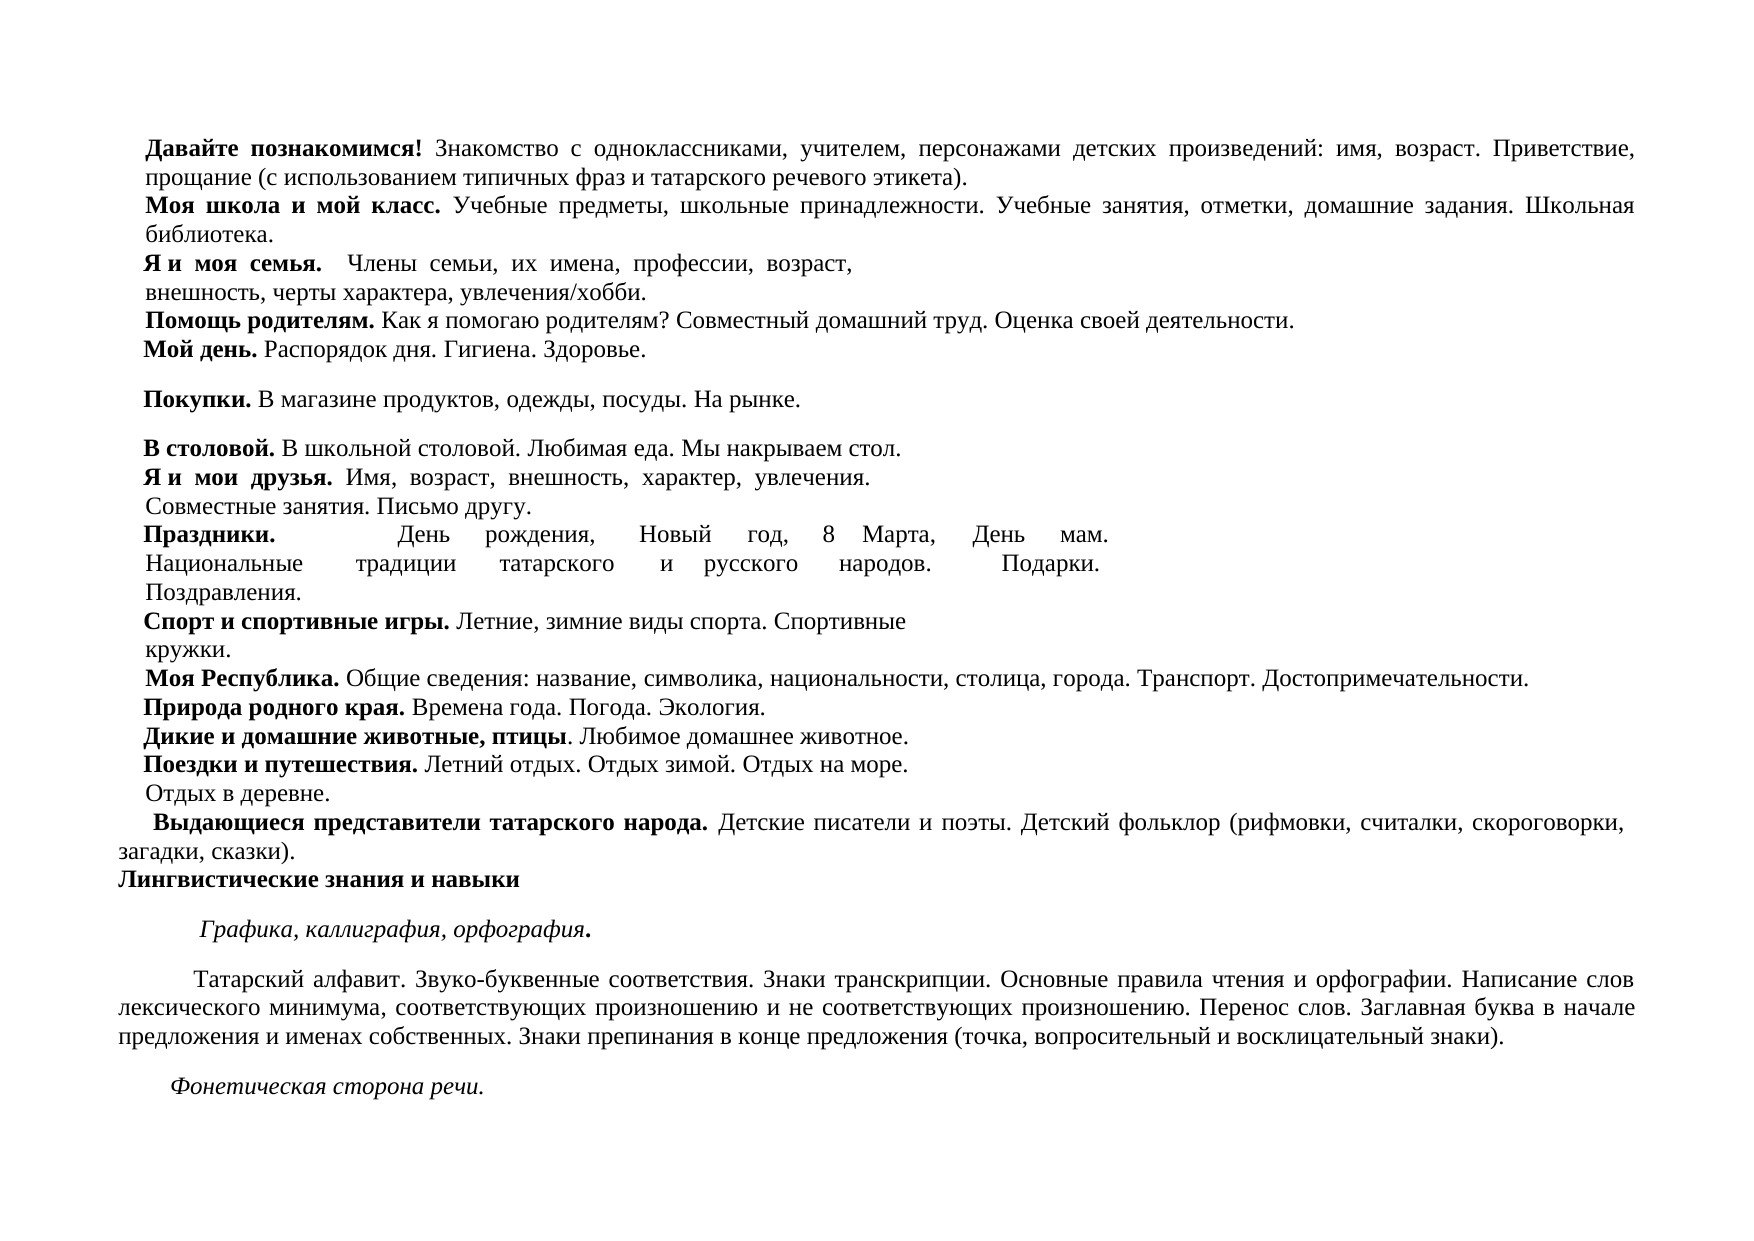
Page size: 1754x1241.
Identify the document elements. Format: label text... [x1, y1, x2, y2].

text В столовой. В школьной столовой. Любимая еда. Мы накрываем стол. [118, 433, 1636, 462]
text Помощь родителям. Как я помогаю родителям? Совместный домашний труд. Оценка своей деятельности. [145, 305, 1509, 334]
text Лингвистические знания и навыки [118, 864, 1636, 893]
text Я и моя семья. Члены семьи, их имена, профессии, возраст, [118, 248, 1636, 277]
text Татарский алфавит. Звуко-буквенные соответствия. Знаки транскрипции. Основные правила чтения и орфографии. Написание слов лексического минимума, соответствующих произношению и не соответствующих произношению. Перенос слов. Заглавная буква в начале предложения и именах собственных. Знаки препинания в конце предложения (точка, вопросительный и восклицательный знаки). [118, 964, 1636, 1050]
text Покупки. В магазине продуктов, одежды, посуды. На рынке. [118, 384, 1636, 412]
text Дикие и домашние животные, птицы. Любимое домашнее животное. [118, 721, 1636, 749]
text Природа родного края. Времена года. Погода. Экология. [118, 692, 1636, 721]
text Моя школа и мой класс. Учебные предметы, школьные принадлежности. Учебные занятия, отметки, домашние задания. Школьная библиотека. [145, 190, 1636, 248]
text Совместные занятия. Письмо другу. [145, 491, 1636, 519]
text Моя Республика. Общие сведения: название, символика, национальности, столица, города. Транспорт. Достопримечательности. [145, 663, 1636, 692]
text Я и мои друзья. Имя, возраст, внешность, характер, увлечения. [118, 462, 1636, 491]
text Графика, каллиграфия, орфография. [118, 914, 1636, 943]
text кружки. [145, 634, 1636, 663]
text внешность, черты характера, увлечения/хобби. [145, 277, 1636, 305]
text Мой день. Распорядок дня. Гигиена. Здоровье. [118, 334, 1636, 363]
text Давайте познакомимся! Знакомство с одноклассниками, учителем, персонажами детских произведений: имя, возраст. Приветствие, прощание (с использованием типичных фраз и татарского речевого этикета). [145, 133, 1636, 190]
text Отдых в деревне. [145, 778, 1636, 807]
text Поздравления. [145, 577, 1636, 606]
text Выдающиеся представители татарского народа. Детские писатели и поэты. Детский фольклор (рифмовки, считалки, скороговорки, загадки, сказки). [118, 807, 1625, 864]
text Праздники. День рождения, Новый год, 8 Марта, День мам. [118, 519, 1636, 548]
text Национальные традиции татарского и русского народов. Подарки. [145, 548, 1636, 577]
text Поездки и путешествия. Летний отдых. Отдых зимой. Отдых на море. [118, 749, 1636, 778]
text Фонетическая сторона речи. [118, 1071, 1636, 1099]
text Спорт и спортивные игры. Летние, зимние виды спорта. Спортивные [118, 606, 1636, 634]
